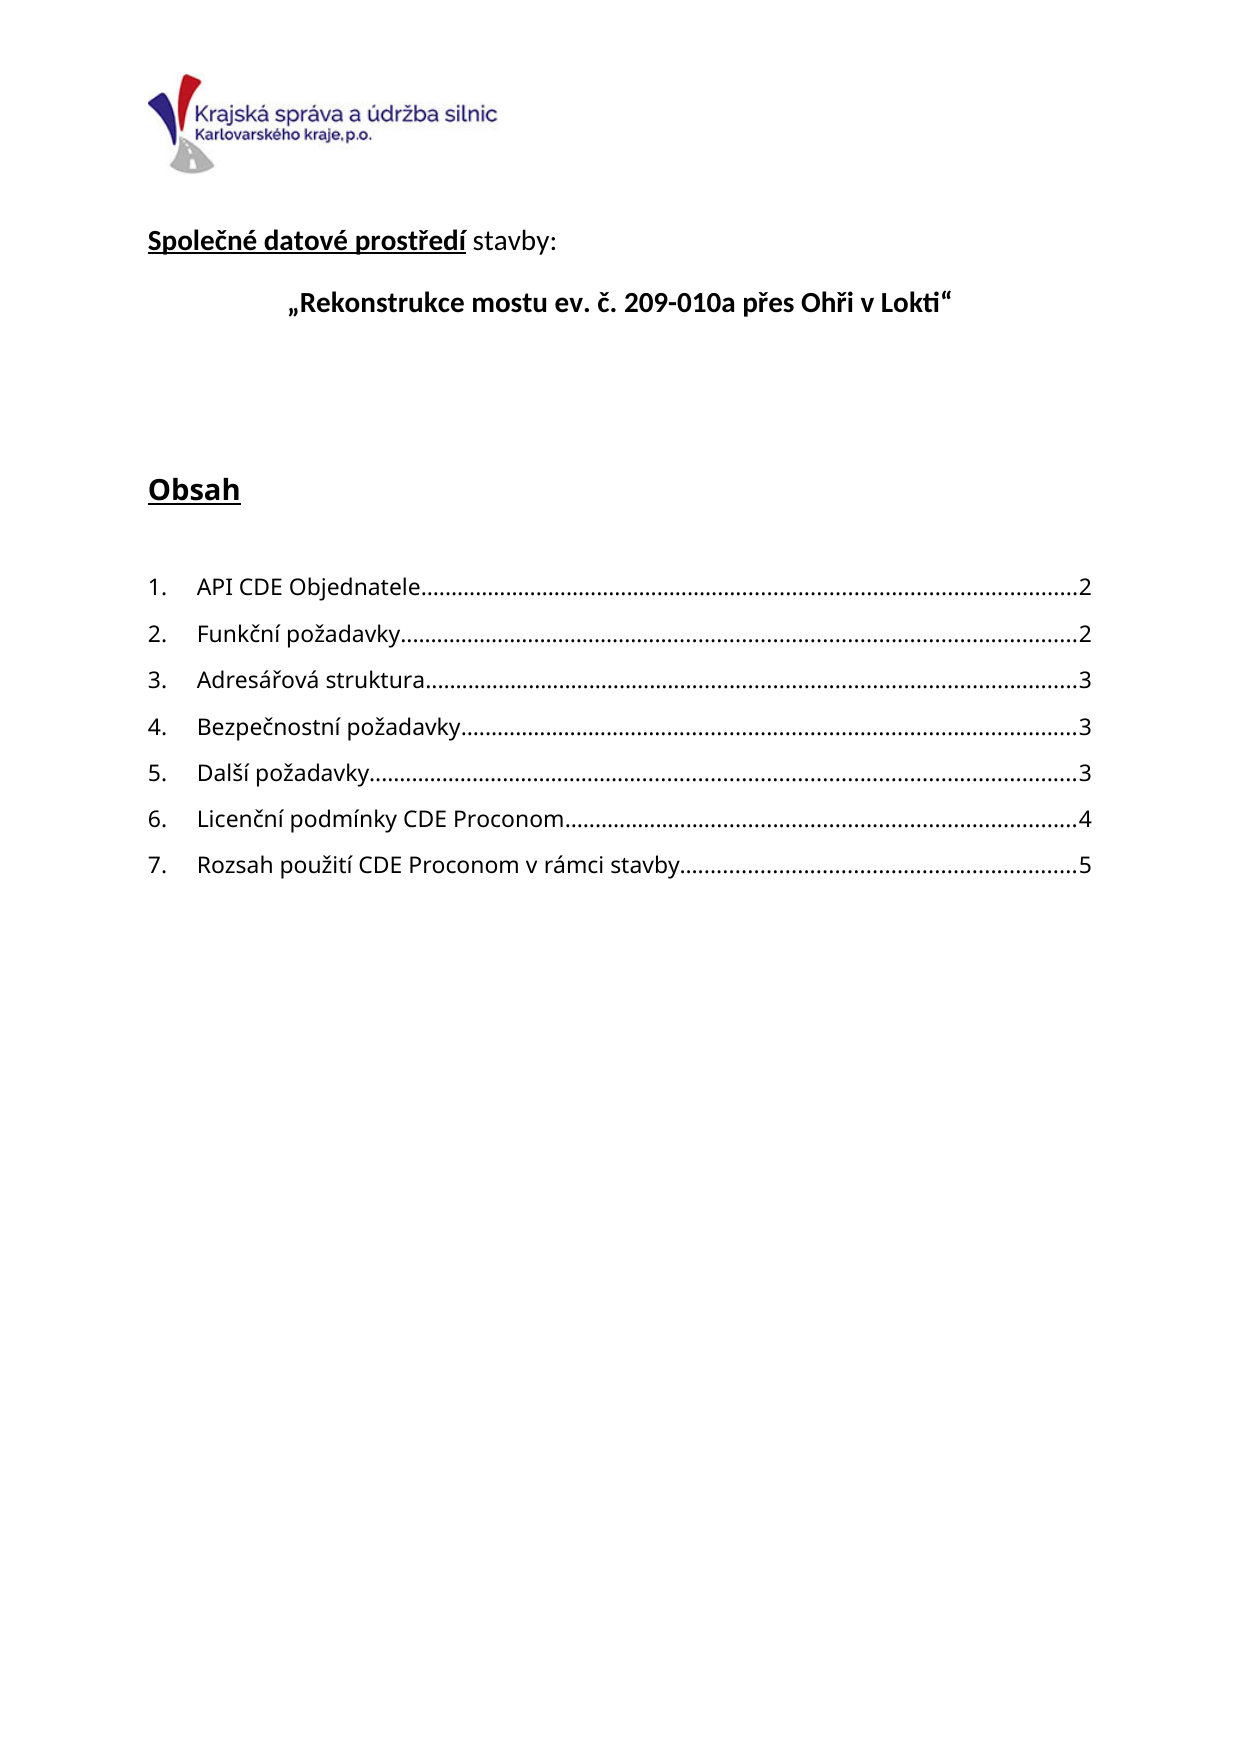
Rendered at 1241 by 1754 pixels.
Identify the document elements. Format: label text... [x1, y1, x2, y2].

text Společné datové prostředí stavby: [148, 222, 1093, 257]
picture [147, 73, 499, 175]
text „Rekonstrukce mostu ev. č. 209-010a přes Ohři v Lokti“ [148, 284, 1093, 319]
